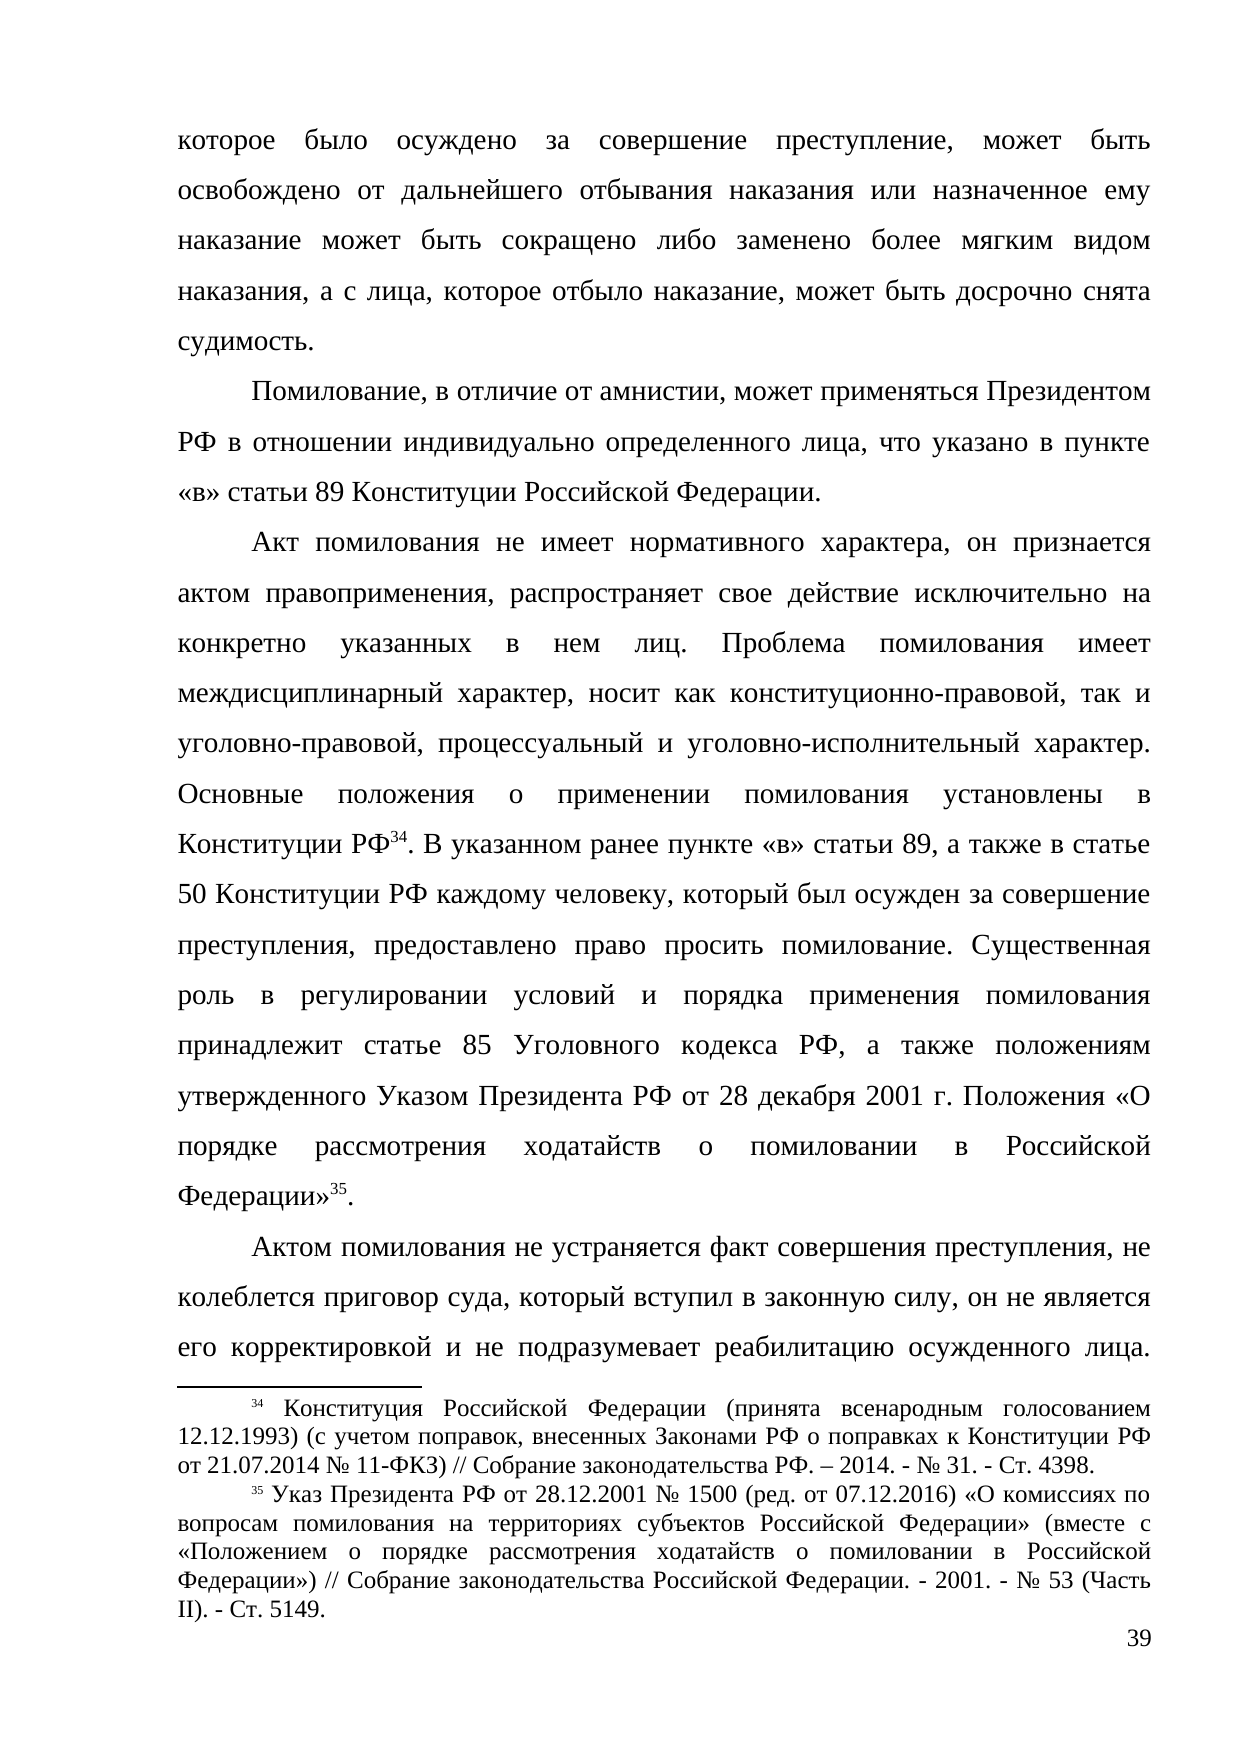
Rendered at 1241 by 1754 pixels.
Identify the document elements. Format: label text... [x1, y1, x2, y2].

text Акт помилования не имеет нормативного характера, он признается актом правоприменения, распространяет свое действие исключительно на конкретно указанных в нем лиц. Проблема помилования имеет междисциплинарный характер, носит как конституционно-правовой, так и уголовно-правовой, процессуальный и уголовно-исполнительный характер. Основные положения о применении помилования установлены в Конституции РФ. В указанном ранее пункте «в» статьи 89, а также в статье 50 Конституции РФ каждому человеку, который был осужден за совершение преступления, предоставлено право просить помилование. Существенная роль в регулировании условий и порядка применения помилования принадлежит статье 85 Уголовного кодекса РФ, а также положениям утвержденного Указом Президента РФ от 28 декабря 2001 г. Положения «О порядке рассмотрения ходатайств о помиловании в Российской Федерации». [177, 524, 1152, 1212]
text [177, 1229, 1152, 1363]
text Помилование, в отличие от амнистии, может применяться Президентом РФ в отношении индивидуально определенного лица, что указано в пункте «в» статьи 89 Конституции Российской Федерации. [177, 373, 1152, 508]
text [177, 122, 1152, 357]
